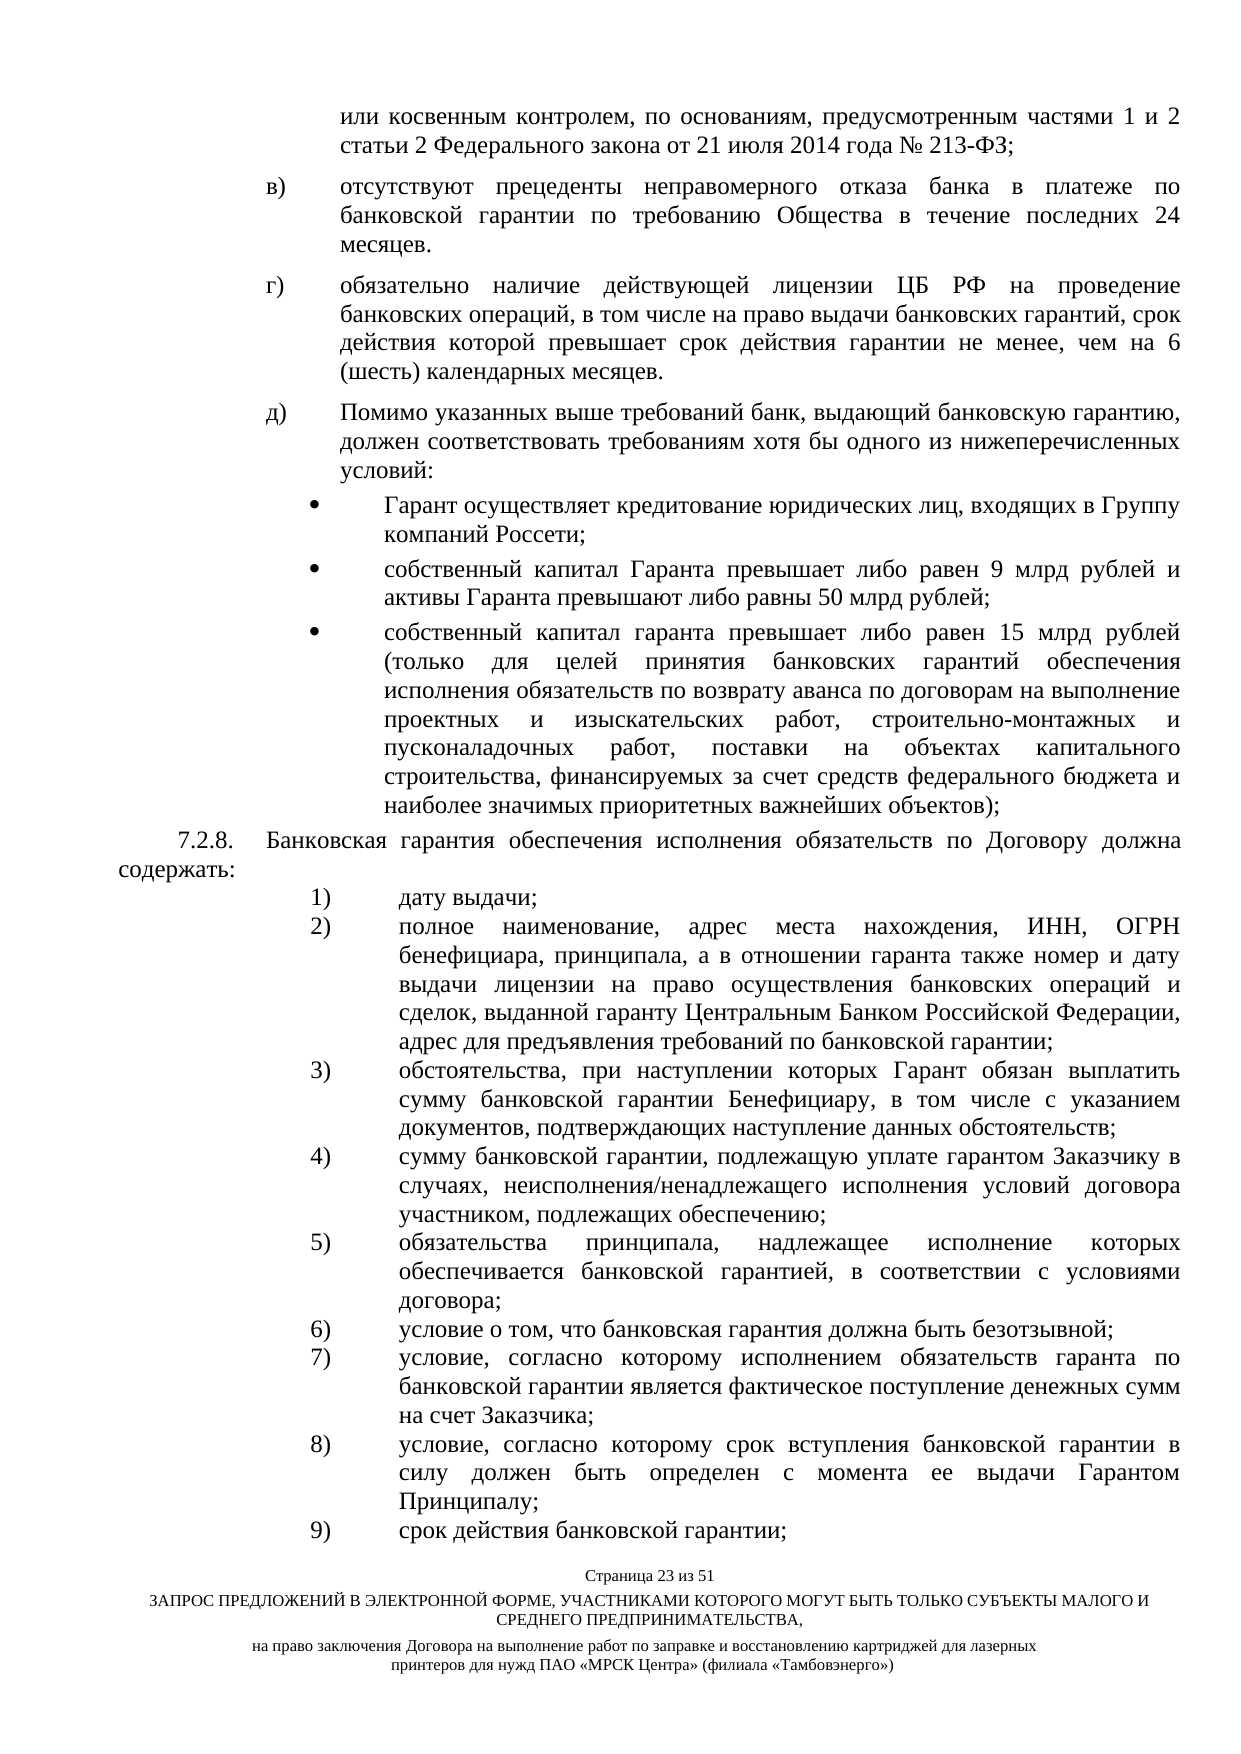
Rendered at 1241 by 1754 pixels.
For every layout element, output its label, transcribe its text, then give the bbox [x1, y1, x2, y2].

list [266, 101, 1181, 159]
list полное наименование, адрес места нахождения, ИНН, ОГРН бенефициара, принципала, а в отношении гаранта также номер и дату выдачи лицензии на право осуществления банковских операций и сделок, выданной гаранту Центральным Банком Российской Федерации, адрес для предъявления требований по банковской гарантии; [310, 911, 1181, 1055]
list сумму банковской гарантии, подлежащую уплате гарантом Заказчику в случаях, неисполнения/ненадлежащего исполнения условий договора участником, подлежащих обеспечению; [310, 1141, 1181, 1227]
list обязательно наличие действующей лицензии ЦБ РФ на проведение банковских операций, в том числе на право выдачи банковских гарантий, срок действия которой превышает срок действия гарантии не менее, чем на 6 (шесть) календарных месяцев. [266, 270, 1181, 385]
list обязательства принципала, надлежащее исполнение которых обеспечивается банковской гарантией, в соответствии с условиями договора; [310, 1227, 1181, 1314]
list условие, согласно которому срок вступления банковской гарантии в силу должен быть определен с момента ее выдачи Гарантом Принципалу; [310, 1429, 1181, 1515]
list дату выдачи; [310, 882, 1181, 911]
list Помимо указанных выше требований банк, выдающий банковскую гарантию, должен соответствовать требованиям хотя бы одного из нижеперечисленных условий: [266, 397, 1181, 484]
list условие, согласно которому исполнением обязательств гаранта по банковской гарантии является фактическое поступление денежных сумм на счет Заказчика; [310, 1342, 1181, 1429]
list срок действия банковской гарантии; [310, 1515, 1181, 1544]
list собственный капитал Гаранта превышает либо равен 9 млрд рублей и активы Гаранта превышают либо равны 50 млрд рублей; [310, 554, 1181, 611]
list собственный капитал гаранта превышает либо равен 15 млрд рублей (только для целей принятия банковских гарантий обеспечения исполнения обязательств по возврату аванса по договорам на выполнение проектных и изыскательских работ, строительно-монтажных и пусконаладочных работ, поставки на объектах капитального строительства, финансируемых за счет средств федерального бюджета и наиболее значимых приоритетных важнейших объектов); [310, 617, 1181, 819]
list Банковская гарантия обеспечения исполнения обязательств по Договору должна содержать: [118, 825, 1181, 882]
list условие о том, что банковская гарантия должна быть безотзывной; [310, 1314, 1181, 1342]
list отсутствуют прецеденты неправомерного отказа банка в платеже по банковской гарантии по требованию Общества в течение последних 24 месяцев. [266, 171, 1181, 257]
list Гарант осуществляет кредитование юридических лиц, входящих в Группу компаний Россети; [310, 490, 1181, 547]
list обстоятельства, при наступлении которых Гарант обязан выплатить сумму банковской гарантии Бенефициару, в том числе с указанием документов, подтверждающих наступление данных обстоятельств; [310, 1055, 1181, 1141]
